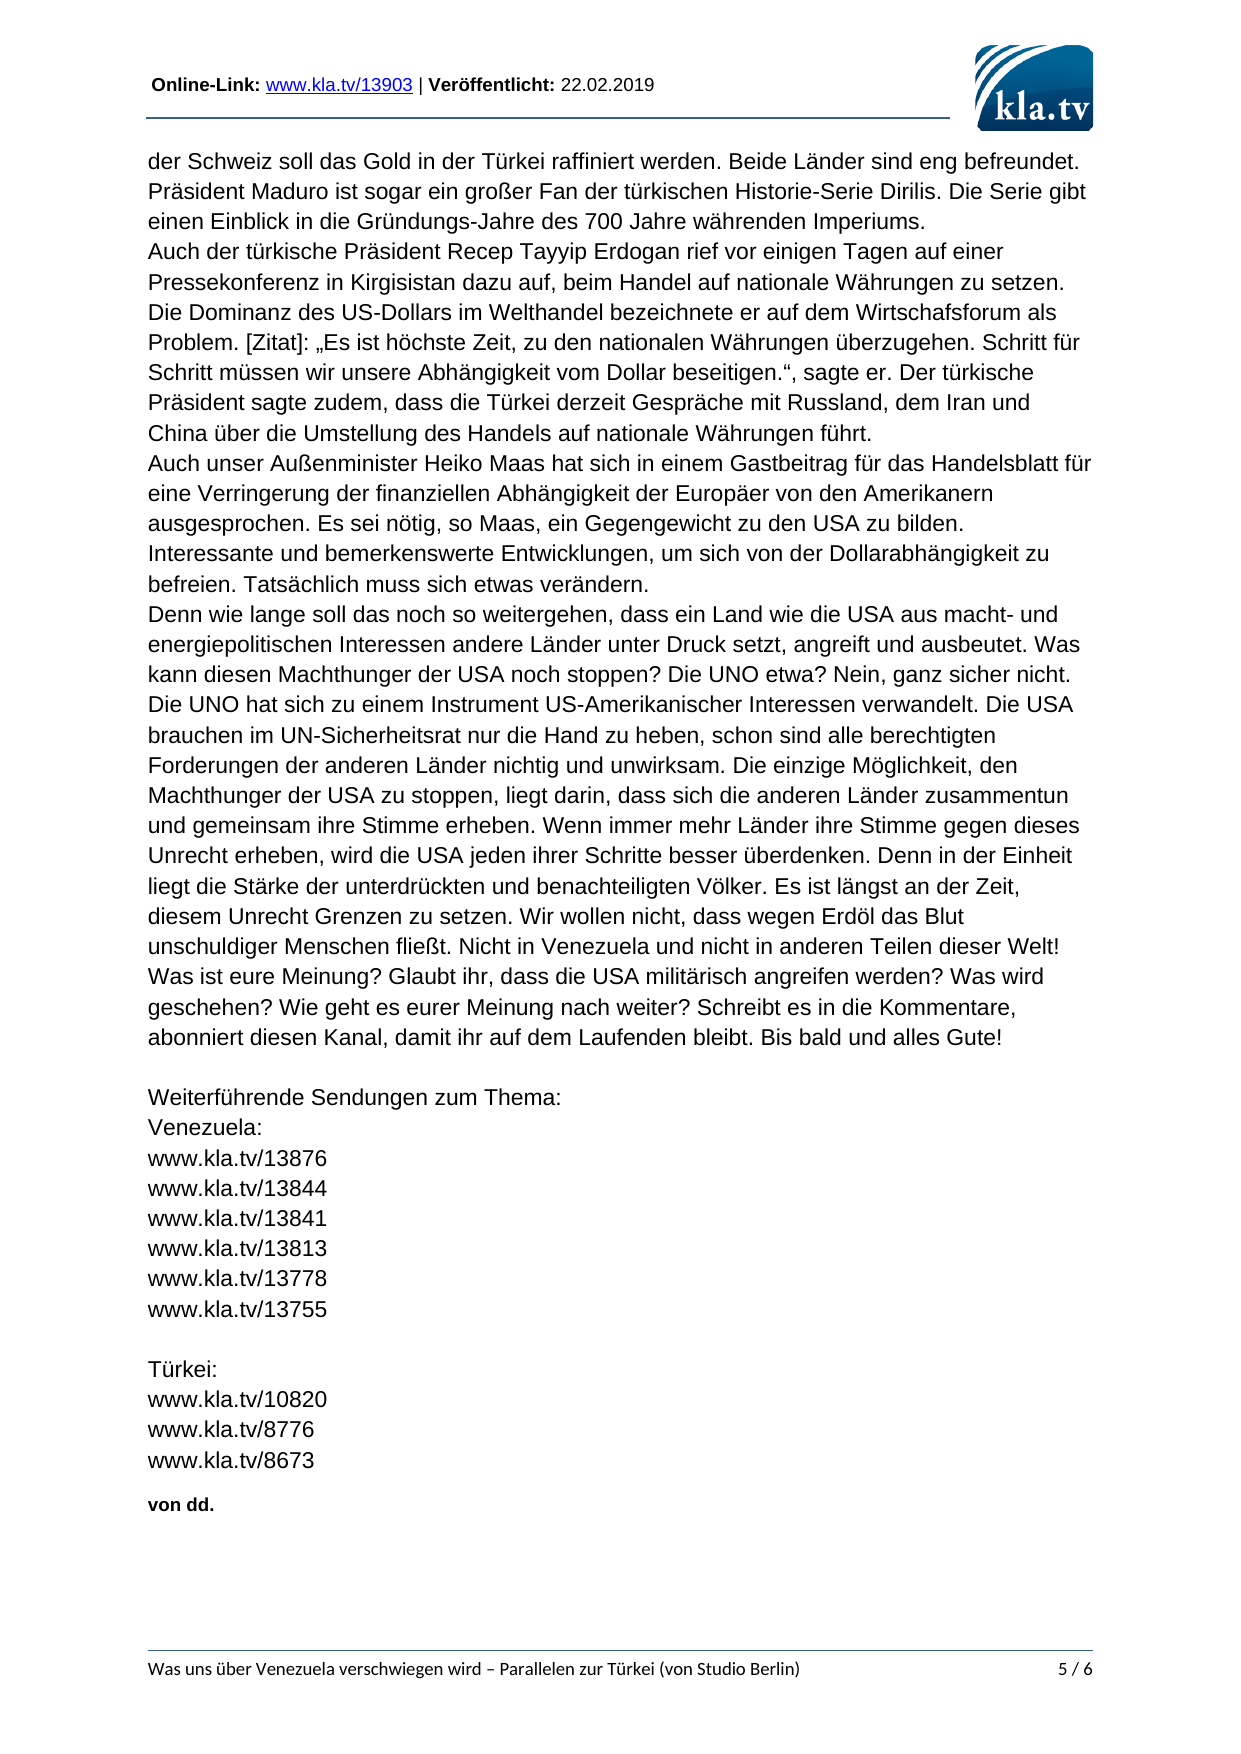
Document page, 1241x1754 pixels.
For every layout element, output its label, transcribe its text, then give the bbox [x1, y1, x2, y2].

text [148, 148, 1093, 1473]
text von dd. [148, 1493, 1093, 1515]
